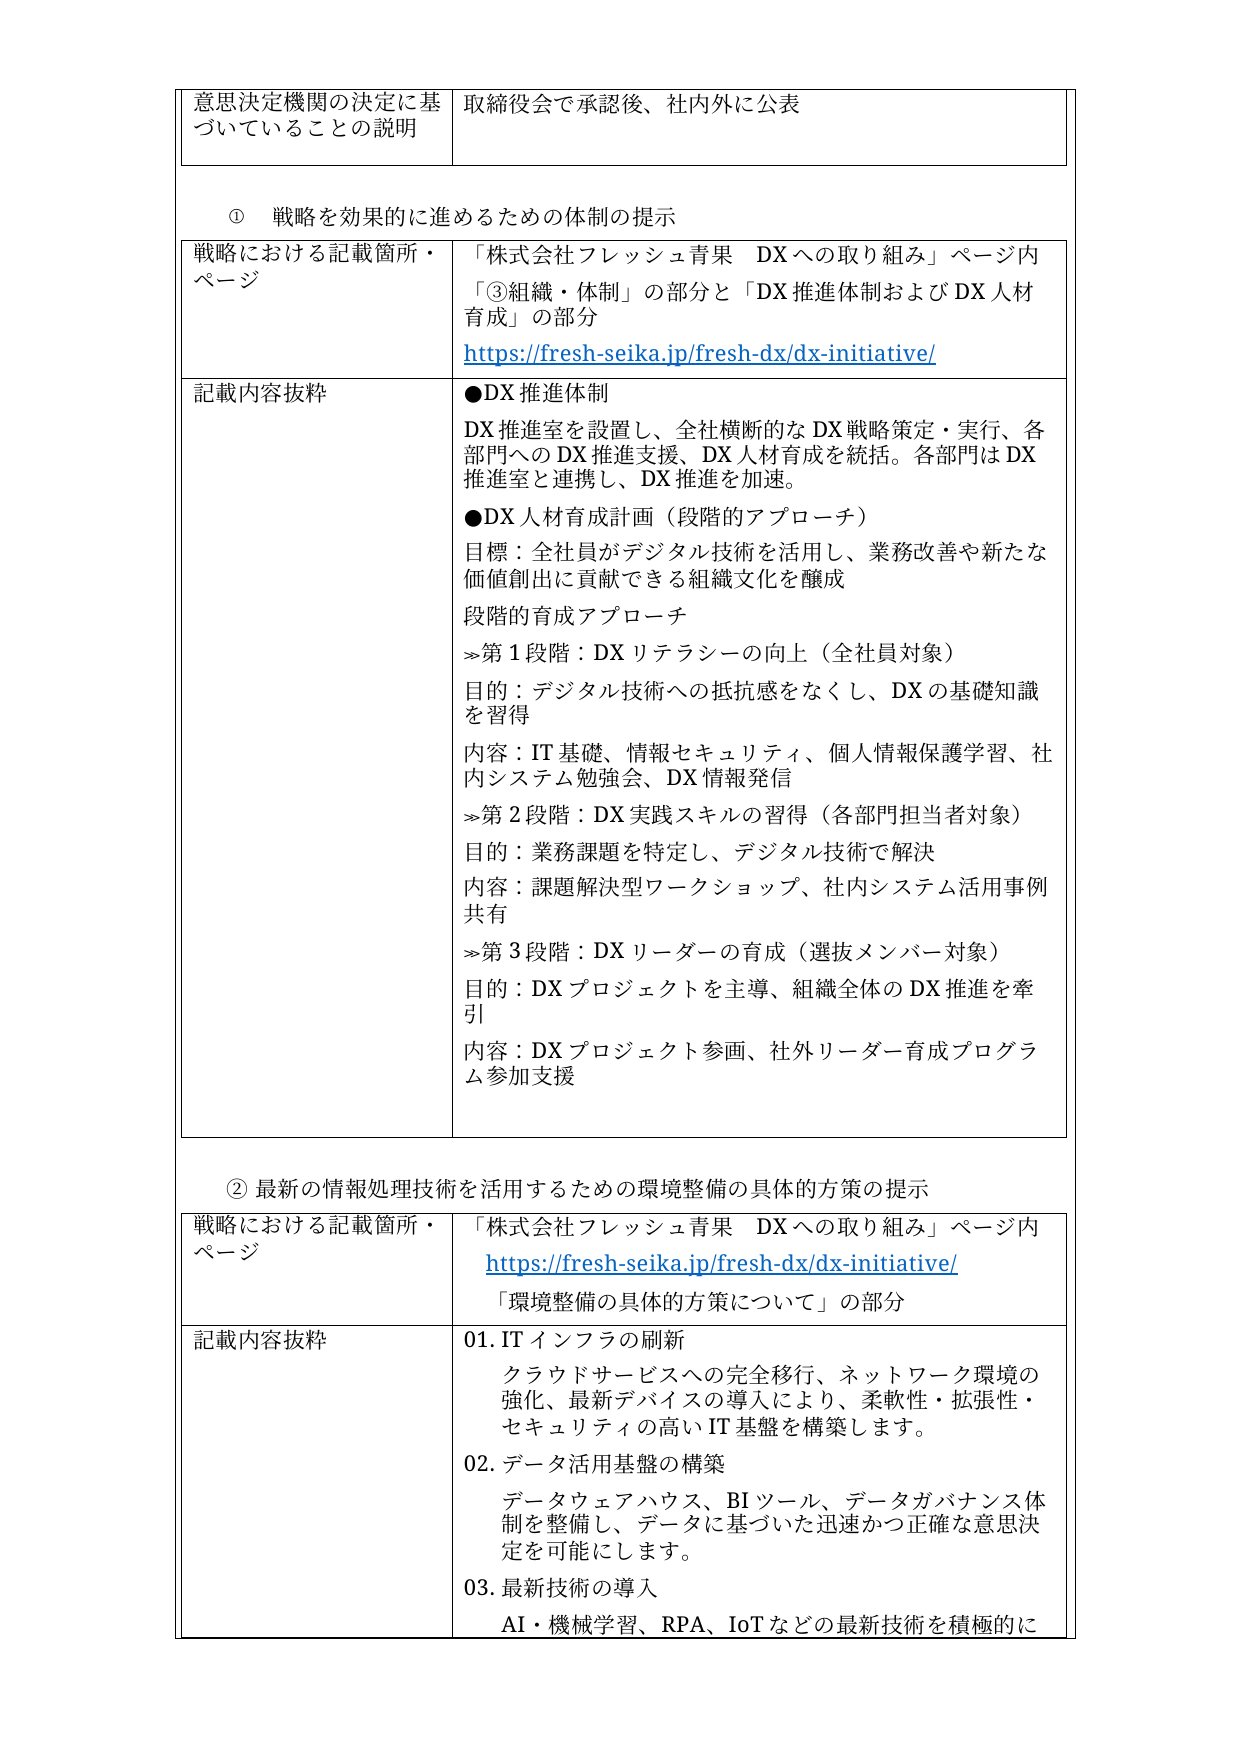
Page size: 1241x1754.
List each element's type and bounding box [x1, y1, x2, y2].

table_cell [176, 90, 1075, 1638]
